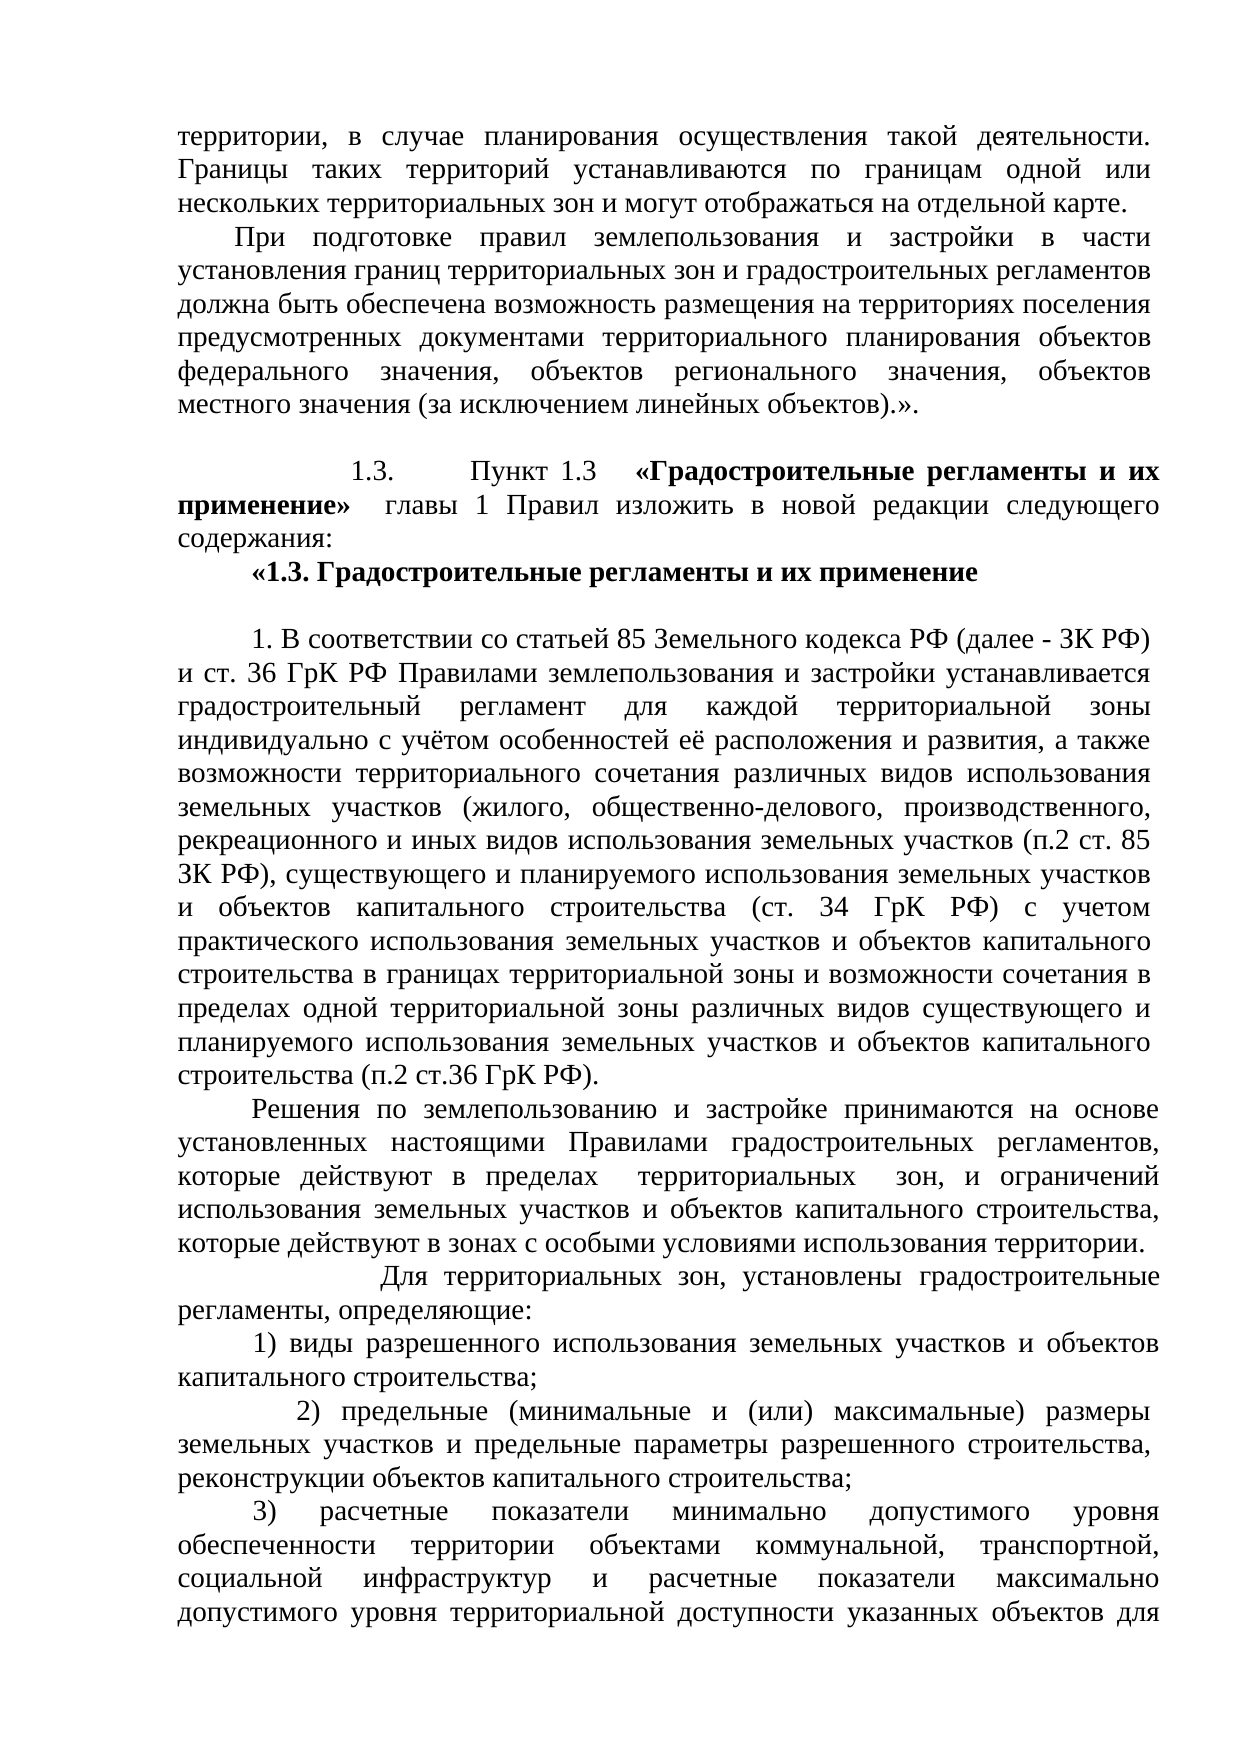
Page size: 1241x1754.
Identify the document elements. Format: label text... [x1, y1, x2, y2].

text 2) предельные (минимальные и (или) максимальные) размеры земельных участков и предельные параметры разрешенного строительства, реконструкции объектов капитального строительства; [177, 1393, 1152, 1493]
text При подготовке правил землепользования и застройки в части установления границ территориальных зон и градостроительных регламентов должна быть обеспечена возможность размещения на территориях поселения предусмотренных документами территориального планирования объектов федерального значения, объектов регионального значения, объектов местного значения (за исключением линейных объектов).». [177, 219, 1152, 420]
text 1.3. Пункт 1.3 «Градостроительные регламенты и их применение» главы 1 Правил изложить в новой редакции следующего содержания: [177, 453, 1160, 554]
text Для территориальных зон, установлены градостроительные регламенты, определяющие: [177, 1258, 1160, 1326]
text Решения по землепользованию и застройке принимаются на основе установленных настоящими Правилами градостроительных регламентов, которые действуют в пределах территориальных зон, и ограничений использования земельных участков и объектов капитального строительства, которые действуют в зонах с особыми условиями использования территории. [177, 1091, 1160, 1258]
text 1. В соответствии со статьей 85 Земельного кодекса РФ (далее - ЗК РФ) и ст. 36 ГрК РФ Правилами землепользования и застройки устанавливается градостроительный регламент для каждой территориальной зоны индивидуально с учётом особенностей её расположения и развития, а также возможности территориального сочетания различных видов использования земельных участков (жилого, общественно-делового, производственного, рекреационного и иных видов использования земельных участков (п.2 ст. 85 ЗК РФ), существующего и планируемого использования земельных участков и объектов капитального строительства (ст. 34 ГрК РФ) с учетом практического использования земельных участков и объектов капитального строительства в границах территориальной зоны и возможности сочетания в пределах одной территориальной зоны различных видов существующего и планируемого использования земельных участков и объектов капитального строительства (п.2 ст.36 ГрК РФ). [177, 621, 1152, 1091]
text 1) виды разрешенного использования земельных участков и объектов капитального строительства; [177, 1326, 1160, 1393]
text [177, 1493, 1160, 1627]
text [177, 118, 1152, 219]
text «1.3. Градостроительные регламенты и их применение [177, 554, 1160, 588]
